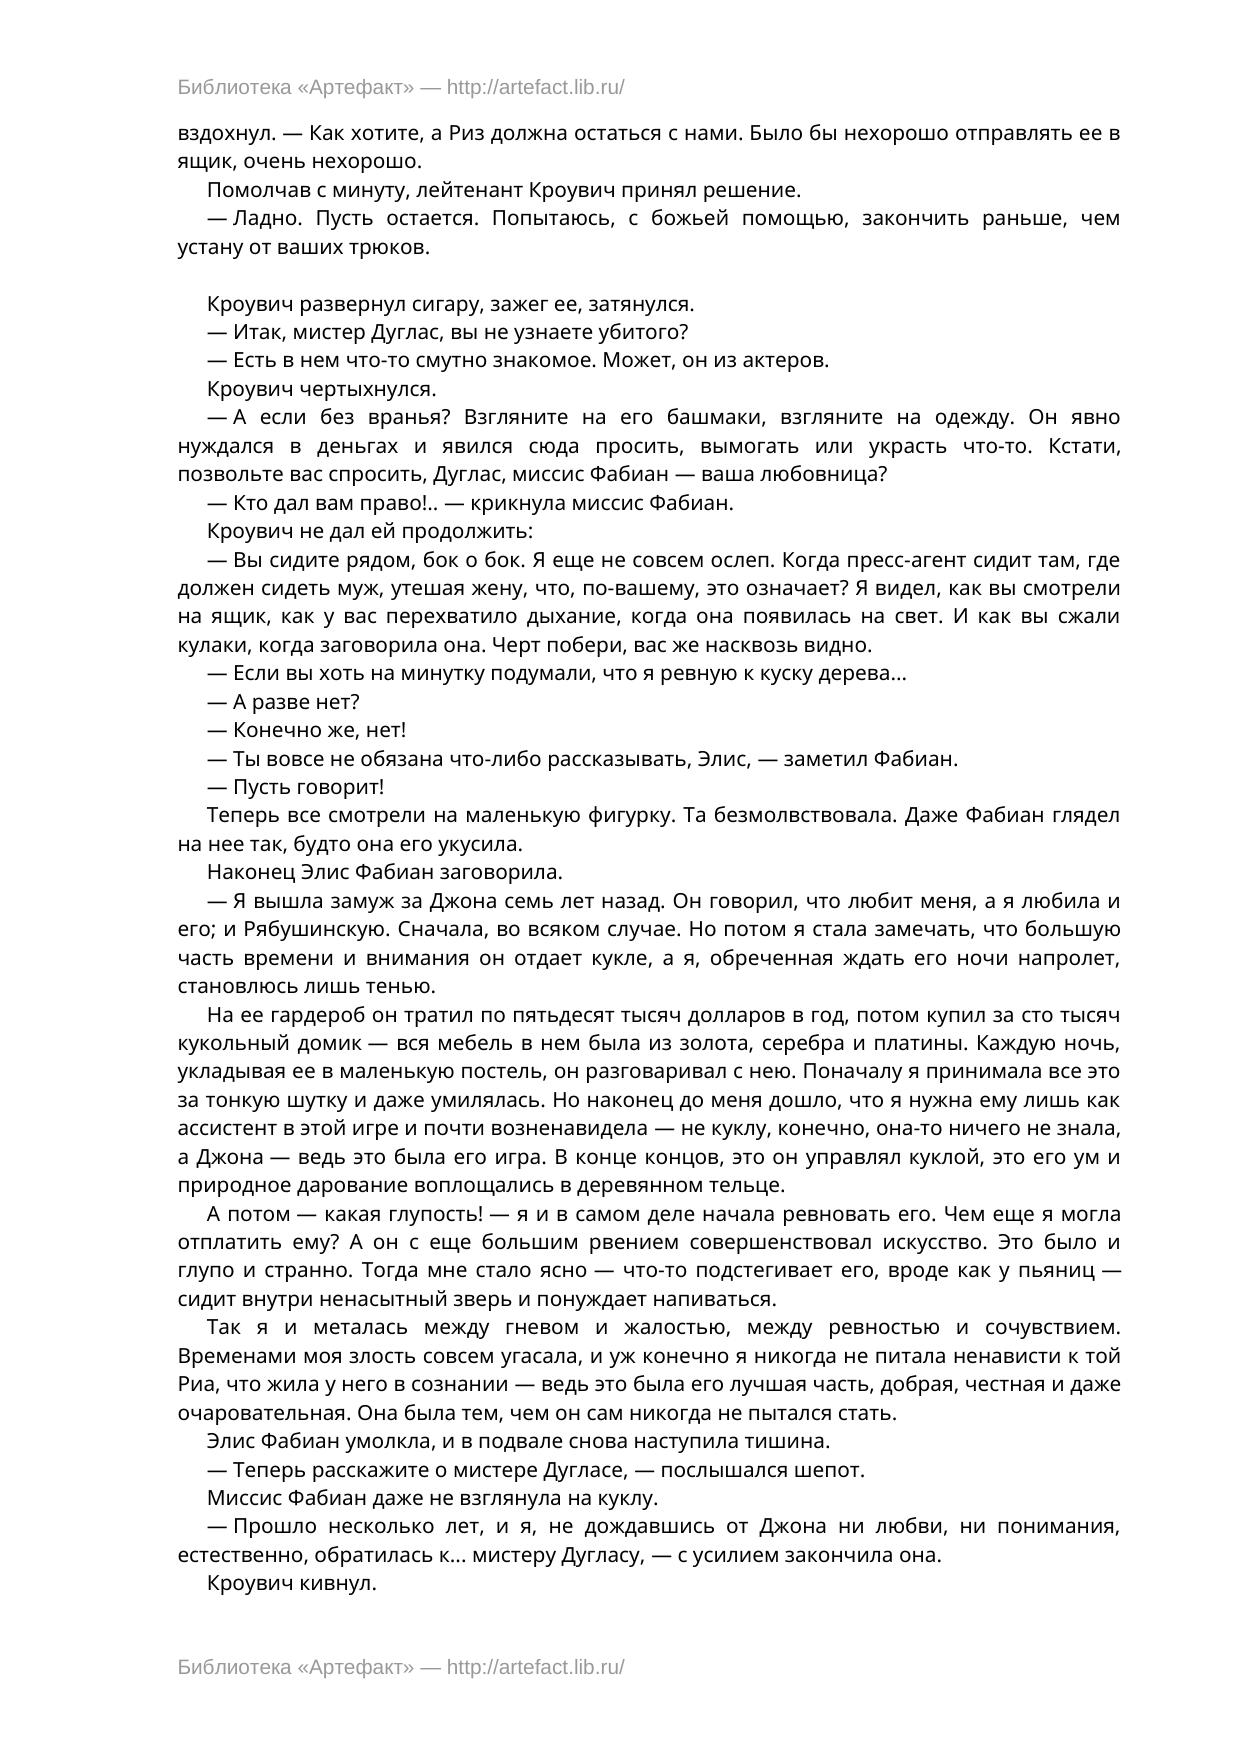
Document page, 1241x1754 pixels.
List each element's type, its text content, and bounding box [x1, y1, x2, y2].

text Кроувич не дал ей продолжить: [177, 516, 1122, 545]
text На ее гардероб он тратил по пятьдесят тысяч долларов в год, потом купил за сто тысяч кукольный домик — вся мебель в нем была из золота, серебра и платины. Каждую ночь, укладывая ее в маленькую постель, он разговаривал с нею. Поначалу я принимала все это за тонкую шутку и даже умилялась. Но наконец до меня дошло, что я нужна ему лишь как ассистент в этой игре и почти возненавидела — не куклу, конечно, она-то ничего не знала, а Джона — ведь это была его игра. В конце концов, это он управлял куклой, это его ум и природное дарование воплощались в деревянном тельце. [177, 1000, 1122, 1199]
text Миссис Фабиан даже не взглянула на куклу. [177, 1483, 1122, 1512]
text — Я вышла замуж за Джона семь лет назад. Он говорил, что любит меня, а я любила и его; и Рябушинскую. Сначала, во всяком случае. Но потом я стала замечать, что большую часть времени и внимания он отдает кукле, а я, обреченная ждать его ночи напролет, становлюсь лишь тенью. [177, 886, 1122, 1000]
text А потом — какая глупость! — я и в самом деле начала ревновать его. Чем еще я могла отплатить ему? А он с еще большим рвением совершенствовал искусство. Это было и глупо и странно. Тогда мне стало ясно — что-то подстегивает его, вроде как у пьяниц — сидит внутри ненасытный зверь и понуждает напиваться. [177, 1199, 1122, 1312]
text — Есть в нем что-то смутно знакомое. Может, он из актеров. [177, 346, 1122, 374]
text Кроувич кивнул. [177, 1568, 1122, 1597]
text Наконец Элис Фабиан заговорила. [177, 857, 1122, 886]
text — Прошло несколько лет, и я, не дождавшись от Джона ни любви, ни понимания, естественно, обратилась к... мистеру Дугласу, — с усилием закончила она. [177, 1512, 1122, 1568]
text — Теперь расскажите о мистере Дугласе, — послышался шепот. [177, 1455, 1122, 1483]
text — А если без вранья? Взгляните на его башмаки, взгляните на одежду. Он явно нуждался в деньгах и явился сюда просить, вымогать или украсть что-то. Кстати, позвольте вас спросить, Дуглас, миссис Фабиан — ваша любовница? [177, 402, 1122, 488]
text — Итак, мистер Дуглас, вы не узнаете убитого? [177, 317, 1122, 346]
text — Ты вовсе не обязана что-либо рассказывать, Элис, — заметил Фабиан. [177, 744, 1122, 772]
text — Вы сидите рядом, бок о бок. Я еще не совсем ослеп. Когда пресс-агент сидит там, где должен сидеть муж, утешая жену, что, по-вашему, это означает? Я видел, как вы смотрели на ящик, как у вас перехватило дыхание, когда она появилась на свет. И как вы сжали кулаки, когда заговорила она. Черт побери, вас же насквозь видно. [177, 545, 1122, 658]
text — Если вы хоть на минутку подумали, что я ревную к куску дерева... [177, 658, 1122, 687]
text Помолчав с минуту, лейтенант Кроувич принял решение. [177, 175, 1122, 203]
text Кроувич чертыхнулся. [177, 374, 1122, 402]
text Так я и металась между гневом и жалостью, между ревностью и сочувствием. Временами моя злость совсем угасала, и уж конечно я никогда не питала ненависти к той Риа, что жила у него в сознании — ведь это была его лучшая часть, добрая, честная и даже очаровательная. Она была тем, чем он сам никогда не пытался стать. [177, 1312, 1122, 1426]
text — Кто дал вам право!.. — крикнула миссис Фабиан. [177, 488, 1122, 516]
text Теперь все смотрели на маленькую фигурку. Та безмолвствовала. Даже Фабиан глядел на нее так, будто она его укусила. [177, 801, 1122, 857]
text Кроувич развернул сигару, зажег ее, затянулся. [177, 289, 1122, 317]
text — А разве нет? [177, 687, 1122, 715]
text — Ладно. Пусть остается. Попытаюсь, с божьей помощью, закончить раньше, чем устану от ваших трюков. [177, 203, 1122, 260]
text — Конечно же, нет! [177, 715, 1122, 744]
text Элис Фабиан умолкла, и в подвале снова наступила тишина. [177, 1426, 1122, 1455]
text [177, 118, 1122, 175]
text — Пусть говорит! [177, 772, 1122, 801]
